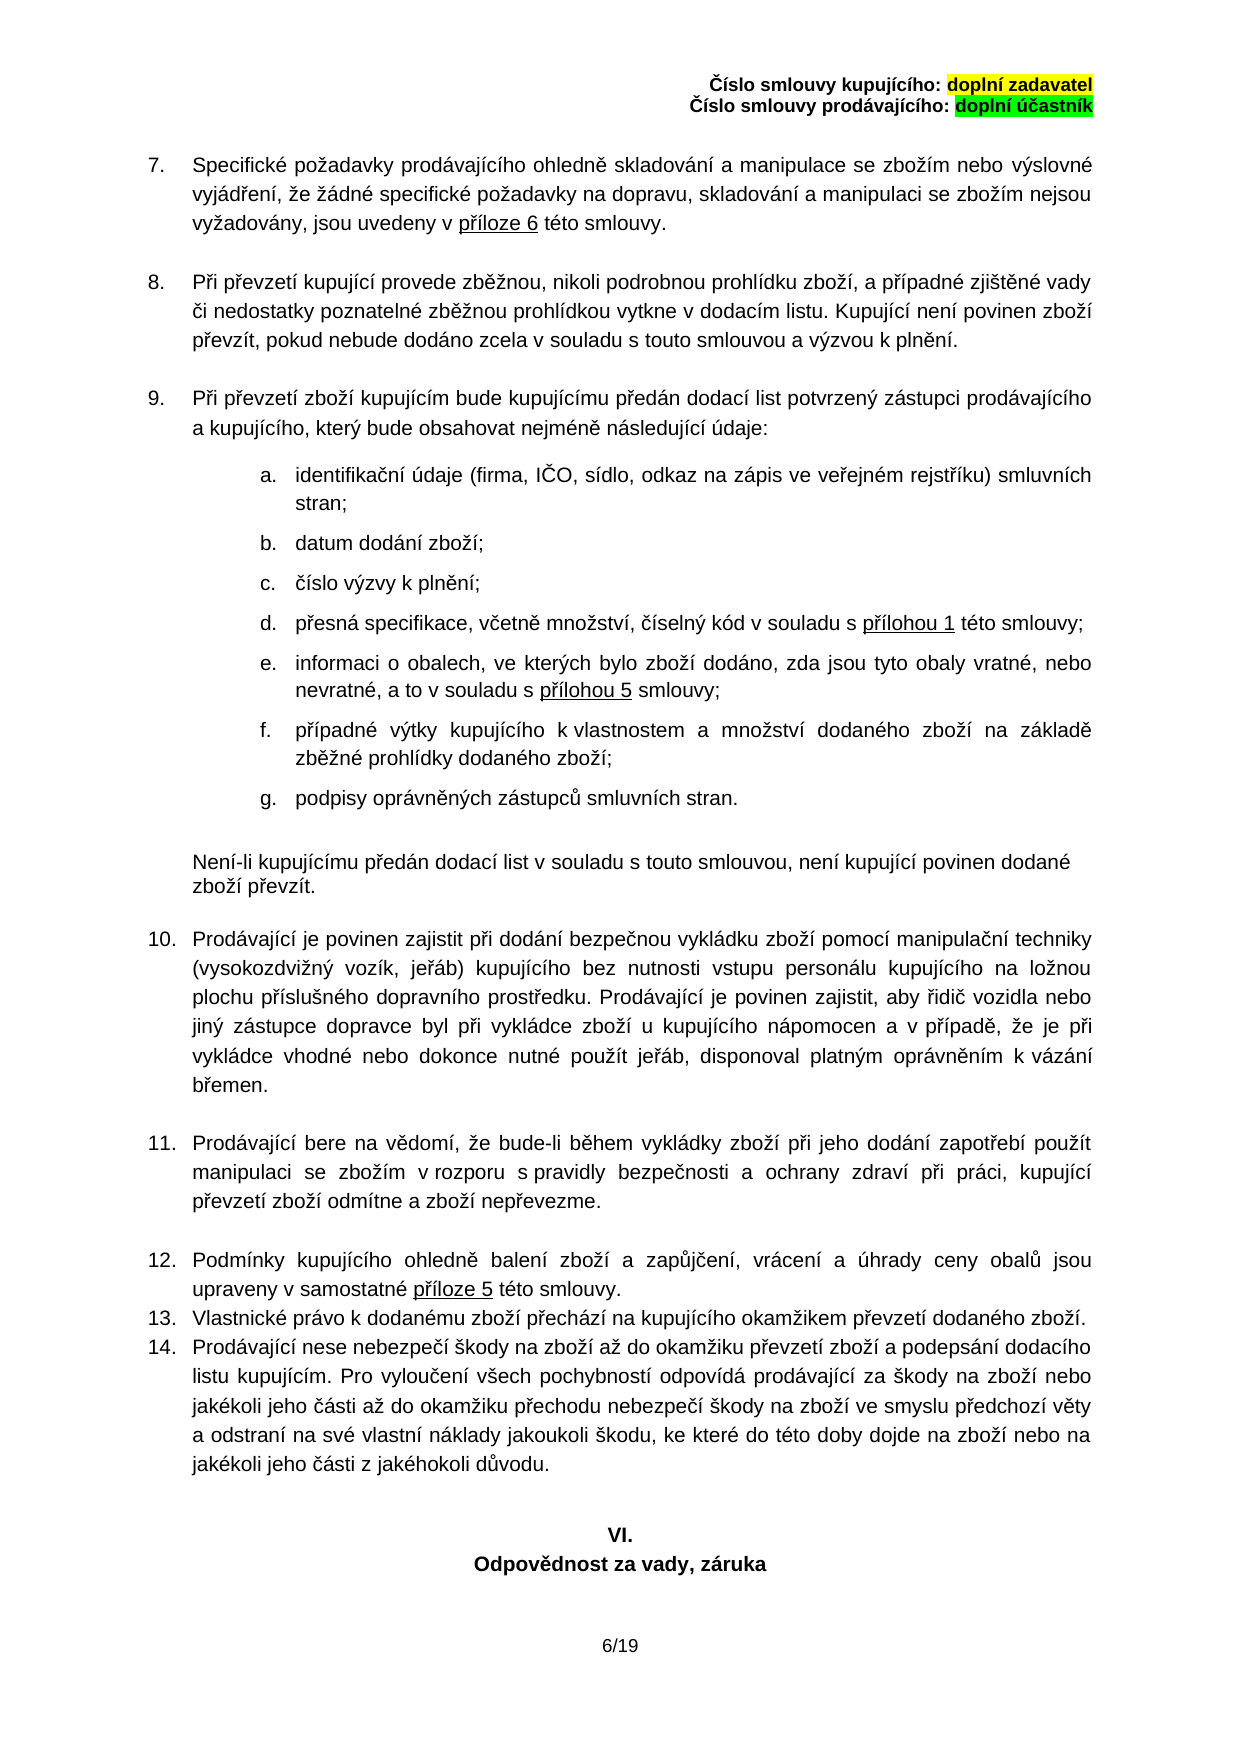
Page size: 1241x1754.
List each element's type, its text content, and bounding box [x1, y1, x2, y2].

list Prodávající je povinen zajistit při dodání bezpečnou vykládku zboží pomocí manipulační techniky (vysokozdvižný vozík, jeřáb) kupujícího bez nutnosti vstupu personálu kupujícího na ložnou plochu příslušného dopravního prostředku. Prodávající je povinen zajistit, aby řidič vozidla nebo jiný zástupce dopravce byl při vykládce zboží u kupujícího nápomocen a v případě, že je při vykládce vhodné nebo dokonce nutné použít jeřáb, disponoval platným oprávněním k vázání břemen. [148, 922, 1093, 1097]
list Při převzetí kupující provede zběžnou, nikoli podrobnou prohlídku zboží, a případné zjištěné vady či nedostatky poznatelné zběžnou prohlídkou vytkne v dodacím listu. Kupující není povinen zboží převzít, pokud nebude dodáno zcela v souladu s touto smlouvou a výzvou k plnění. [148, 264, 1093, 352]
list Prodávající nese nebezpečí škody na zboží až do okamžiku převzetí zboží a podepsání dodacího listu kupujícím. Pro vyloučení všech pochybností odpovídá prodávající za škody na zboží nebo jakékoli jeho části až do okamžiku přechodu nebezpečí škody na zboží ve smyslu předchozí věty a odstraní na své vlastní náklady jakoukoli škodu, ke které do této doby dojde na zboží nebo na jakékoli jeho části z jakéhokoli důvodu. [148, 1330, 1093, 1476]
list Prodávající bere na vědomí, že bude-li během vykládky zboží při jeho dodání zapotřebí použít manipulaci se zbožím v rozporu s pravidly bezpečnosti a ochrany zdraví při práci, kupující převzetí zboží odmítne a zboží nepřevezme. [148, 1126, 1093, 1213]
list informaci o obalech, ve kterých bylo zboží dodáno, zda jsou tyto obaly vratné, nebo nevratné, a to v souladu s přílohou 5 smlouvy; [260, 651, 1093, 702]
list podpisy oprávněných zástupců smluvních stran. [260, 786, 1093, 810]
list přesná specifikace, včetně množství, číselný kód v souladu s přílohou 1 této smlouvy; [260, 611, 1093, 635]
list Podmínky kupujícího ohledně balení zboží a zapůjčení, vrácení a úhrady ceny obalů jsou upraveny v samostatné příloze 5 této smlouvy. [148, 1242, 1093, 1301]
list číslo výzvy k plnění; [260, 571, 1093, 595]
list případné výtky kupujícího k vlastnostem a množství dodaného zboží na základě zběžné prohlídky dodaného zboží; [260, 718, 1093, 770]
text VI. [148, 1517, 1093, 1547]
list Vlastnické právo k dodanému zboží přechází na kupujícího okamžikem převzetí dodaného zboží. [148, 1301, 1093, 1330]
text Odpovědnost za vady, záruka [148, 1547, 1093, 1576]
list identifikační údaje (firma, IČO, sídlo, odkaz na zápis ve veřejném rejstříku) smluvních stran; [260, 463, 1093, 515]
list Není-li kupujícímu předán dodací list v souladu s touto smlouvou, není kupující povinen dodané zboží převzít. [192, 850, 1093, 898]
list Při převzetí zboží kupujícím bude kupujícímu předán dodací list potvrzený zástupci prodávajícího a kupujícího, který bude obsahovat nejméně následující údaje: [148, 381, 1093, 439]
list datum dodání zboží; [260, 531, 1093, 555]
list Specifické požadavky prodávajícího ohledně skladování a manipulace se zbožím nebo výslovné vyjádření, že žádné specifické požadavky na dopravu, skladování a manipulaci se zbožím nejsou vyžadovány, jsou uvedeny v příloze 6 této smlouvy. [148, 148, 1093, 235]
